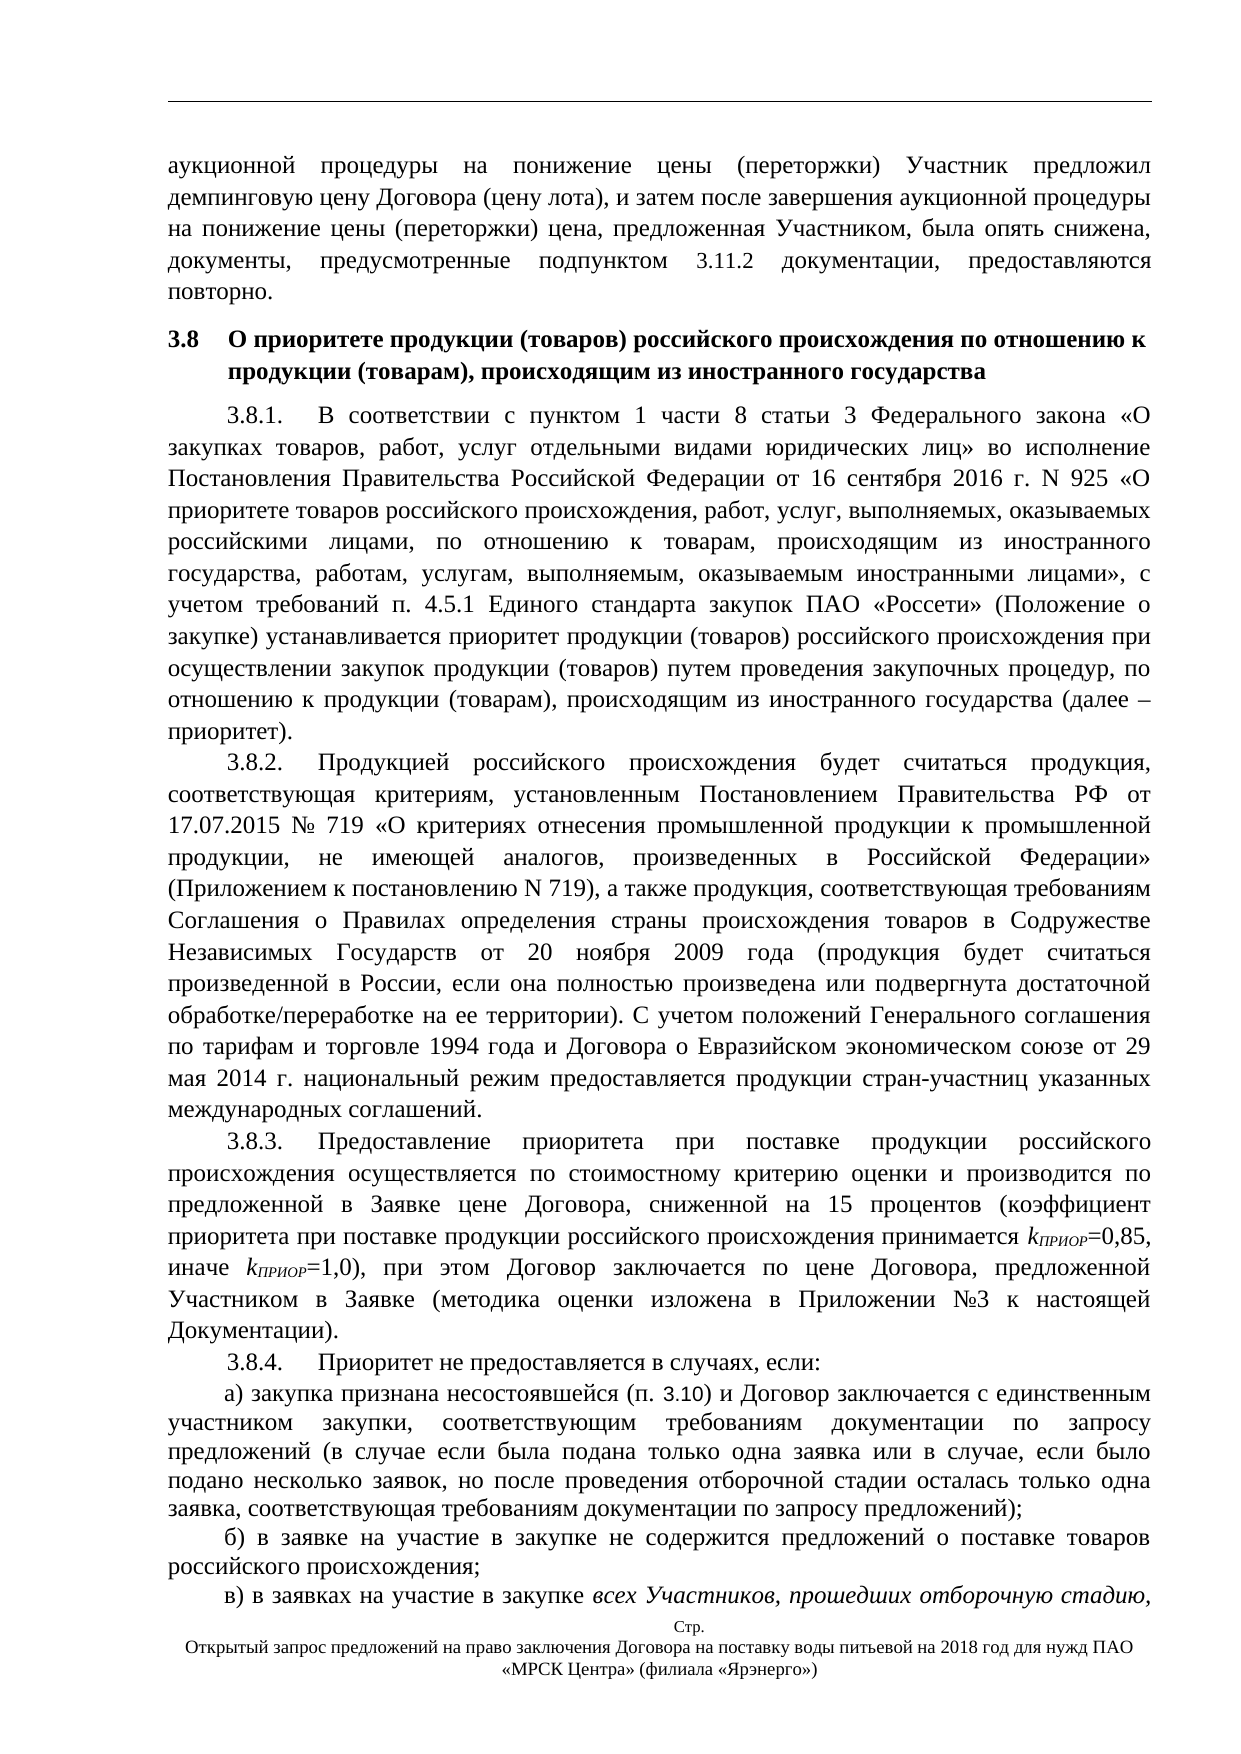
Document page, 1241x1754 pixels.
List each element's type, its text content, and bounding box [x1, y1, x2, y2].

list В соответствии с пунктом 1 части 8 статьи 3 Федерального закона «О закупках товаров, работ, услуг отдельными видами юридических лиц» во исполнение Постановления Правительства Российской Федерации от 16 сентября 2016 г. N 925 «О приоритете товаров российского происхождения, работ, услуг, выполняемых, оказываемых российскими лицами, по отношению к товарам, происходящим из иностранного государства, работам, услугам, выполняемым, оказываемым иностранными лицами», с учетом требований п. 4.5.1 Единого стандарта закупок ПАО «Россети» (Положение о закупке) устанавливается приоритет продукции (товаров) российского происхождения при осуществлении закупок продукции (товаров) путем проведения закупочных процедур, по отношению к продукции (товарам), происходящим из иностранного государства (далее – приоритет). [168, 400, 1152, 744]
list Продукцией российского происхождения будет считаться продукция, соответствующая критериям, установленным Постановлением Правительства РФ от 17.07.2015 № 719 «О критериях отнесения промышленной продукции к промышленной продукции, не имеющей аналогов, произведенных в Российской Федерации» (Приложением к постановлению N 719), а также продукция, соответствующая требованиям Соглашения о Правилах определения страны происхождения товаров в Содружестве Независимых Государств от 20 ноября 2009 года (продукция будет считаться произведенной в России, если она полностью произведена или подвергнута достаточной обработке/переработке на ее территории). С учетом положений Генерального соглашения по тарифам и торговле 1994 года и Договора о Евразийском экономическом союзе от 29 мая 2014 г. национальный режим предоставляется продукции стран-участниц указанных международных соглашений. [168, 747, 1152, 1123]
text б) в заявке на участие в закупке не содержится предложений о поставке товаров российского происхождения; [168, 1522, 1152, 1580]
list Приоритет не предоставляется в случаях, если: [168, 1347, 1152, 1376]
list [168, 150, 1152, 305]
list Предоставление приоритета при поставке продукции российского происхождения осуществляется по стоимостному критерию оценки и производится по предложенной в Заявке цене Договора, сниженной на 15 процентов (коэффициент приоритета при поставке продукции российского происхождения принимается kПРИОР=0,85, иначе kПРИОР=1,0), при этом Договор заключается по цене Договора, предложенной Участником в Заявке (методика оценки изложена в Приложении №3 к настоящей Документации). [168, 1126, 1152, 1344]
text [168, 1580, 1152, 1608]
subtitle О приоритете продукции (товаров) российского происхождения по отношению к продукции (товарам), происходящим из иностранного государства [168, 324, 1152, 385]
text а) закупка признана несостоявшейся (п. 3.10) и Договор заключается с единственным участником закупки, соответствующим требованиям документации по запросу предложений (в случае если была подана только одна заявка или в случае, если было подано несколько заявок, но после проведения отборочной стадии осталась только одна заявка, соответствующая требованиям документации по запросу предложений); [168, 1378, 1152, 1522]
